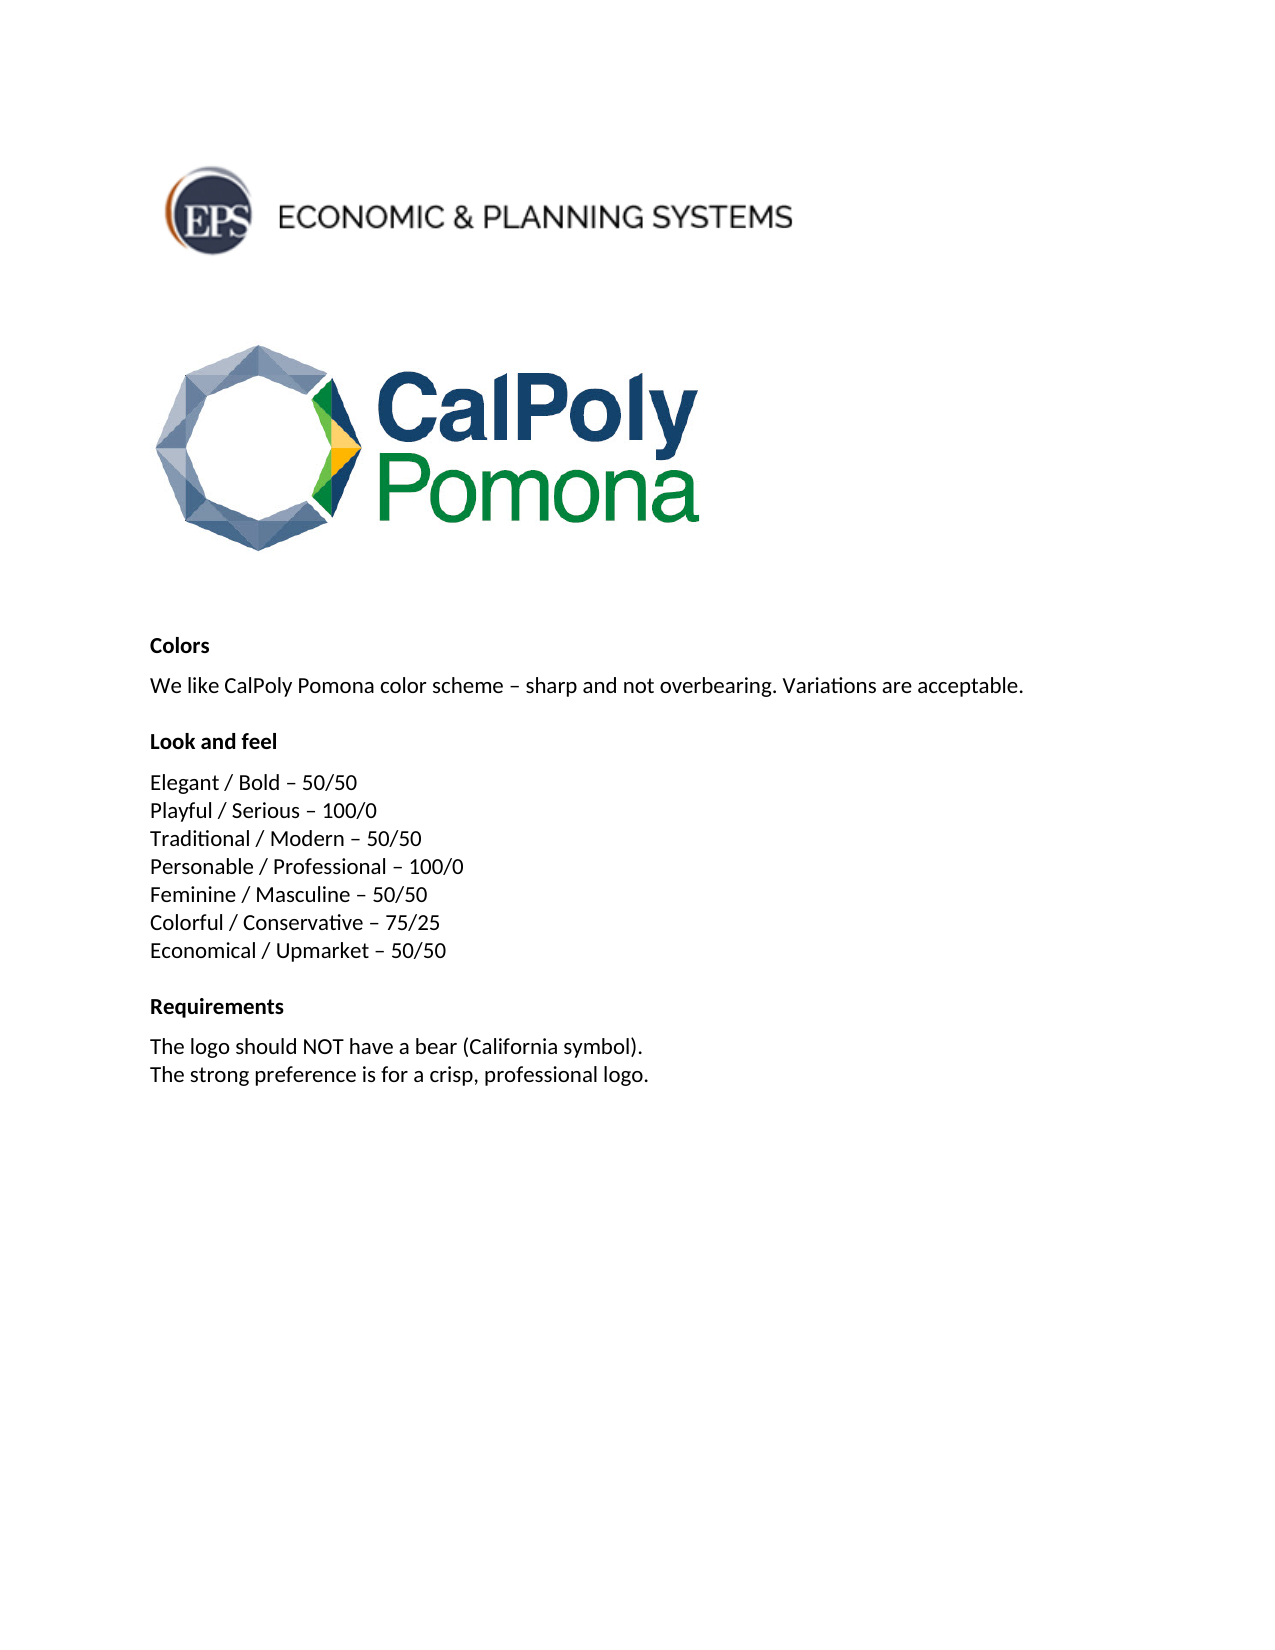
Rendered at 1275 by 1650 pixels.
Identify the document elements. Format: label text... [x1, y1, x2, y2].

text Playful / Serious – 100/0 [150, 796, 1125, 824]
picture [150, 150, 793, 257]
text We like CalPoly Pomona color scheme – sharp and not overbearing. Variations are acceptable. [150, 671, 1125, 699]
text The strong preference is for a crisp, professional logo. [150, 1061, 1125, 1088]
text Colors [150, 631, 1125, 659]
text Colorful / Conservative – 75/25 [150, 908, 1125, 936]
picture [150, 340, 733, 575]
text Traditional / Modern – 50/50 [150, 824, 1125, 852]
text Look and feel [150, 727, 1125, 755]
text Personable / Professional – 100/0 [150, 852, 1125, 880]
text The logo should NOT have a bear (California symbol). [150, 1032, 1125, 1061]
text Requirements [150, 992, 1125, 1020]
text Feminine / Masculine – 50/50 [150, 880, 1125, 908]
text Economical / Upmarket – 50/50 [150, 936, 1125, 964]
text Elegant / Bold – 50/50 [150, 768, 1125, 796]
